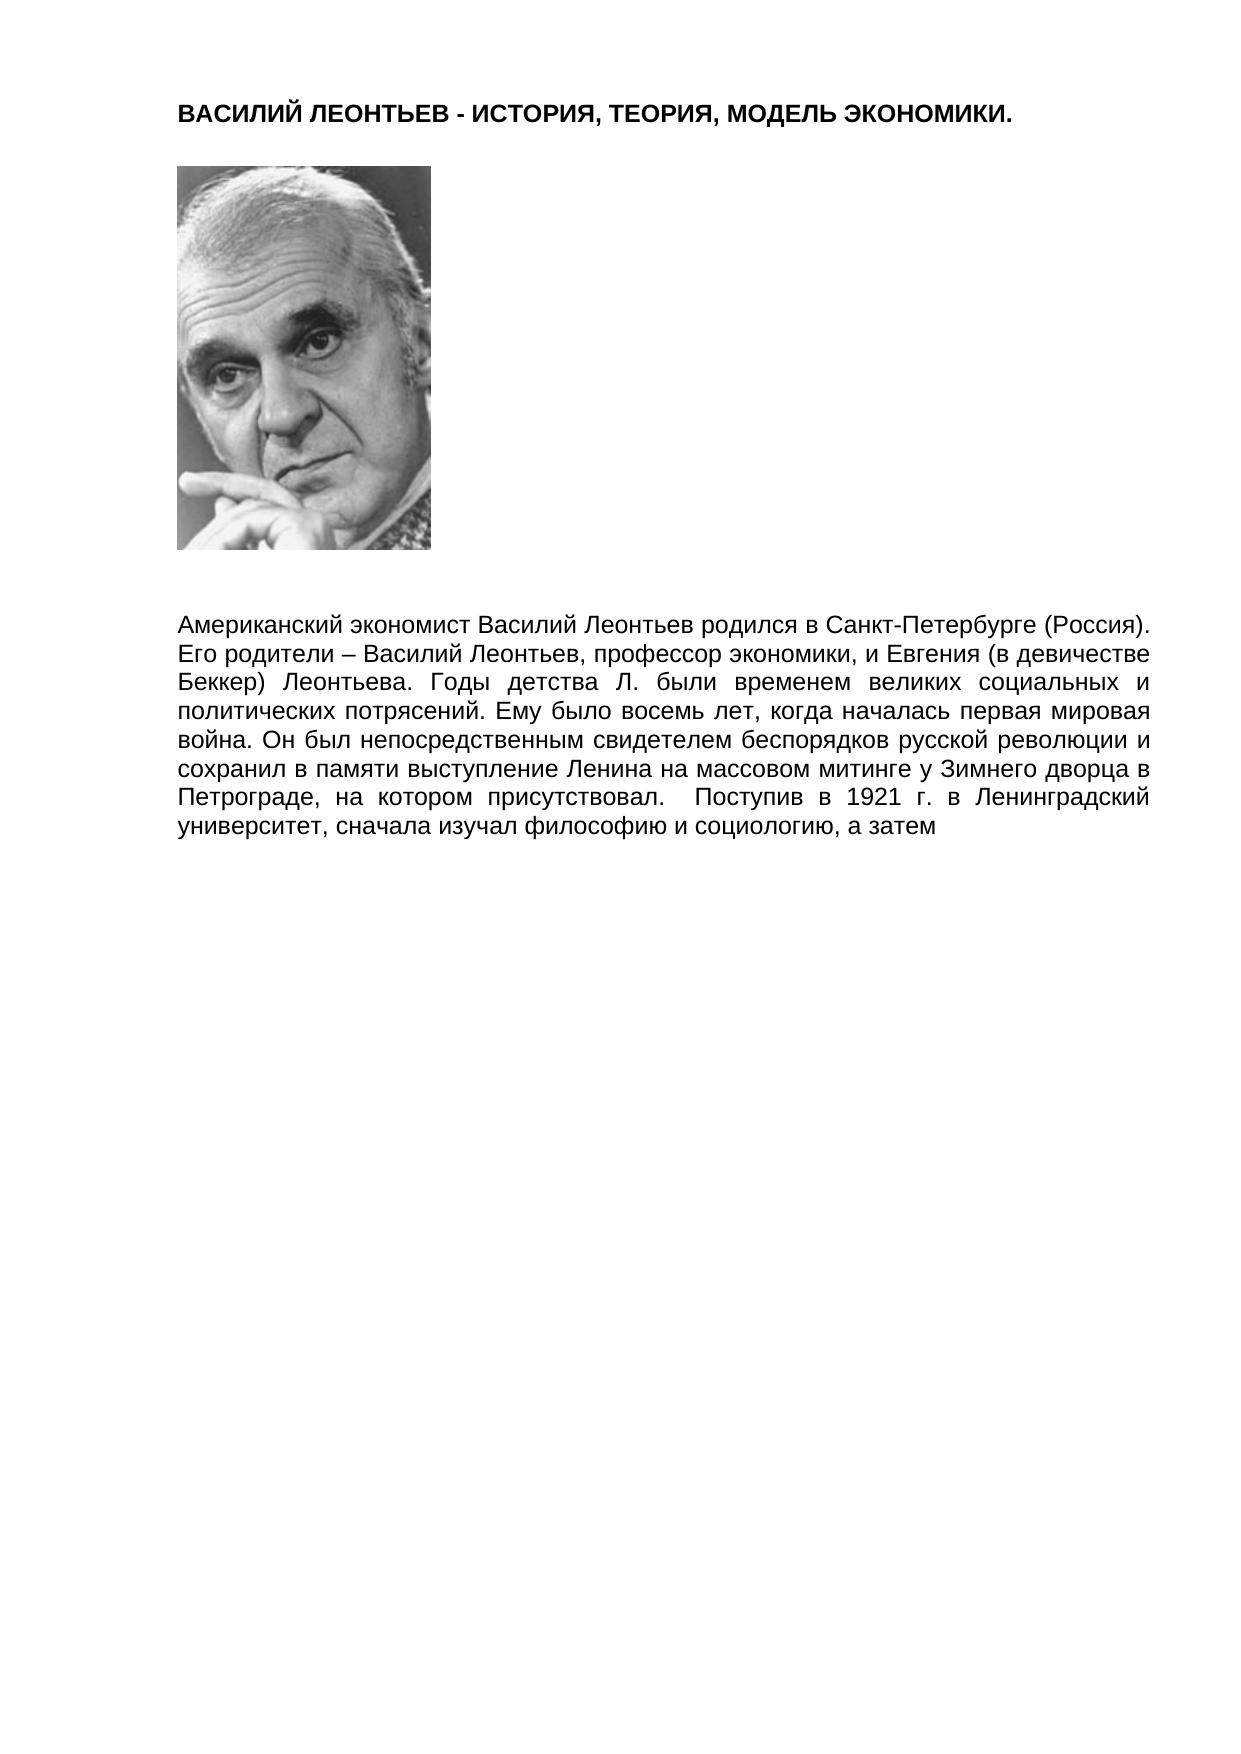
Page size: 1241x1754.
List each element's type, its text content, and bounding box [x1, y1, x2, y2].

picture [177, 166, 431, 550]
text ВАСИЛИЙ ЛЕОНТЬЕВ - ИСТОРИЯ, ТЕОРИЯ, МОДЕЛЬ ЭКОНОМИКИ. [177, 99, 1152, 128]
text Американский экономист Василий Леонтьев родился в Санкт-Петербурге (Россия). Его родители – Василий Леонтьев, профессор экономики, и Евгения (в девичестве Беккер) Леонтьева. Годы детства Л. были временем великих социальных и политических потрясений. Ему было восемь лет, когда началась первая мировая война. Он был непосредственным свидетелем беспорядков русской революции и сохранил в памяти выступление Ленина на массовом митинге у Зимнего дворца в Петрограде, на котором присутствовал. Поступив в 1921 г. в Ленинградский университет, сначала изучал философию и социологию, а затем [177, 610, 1152, 840]
